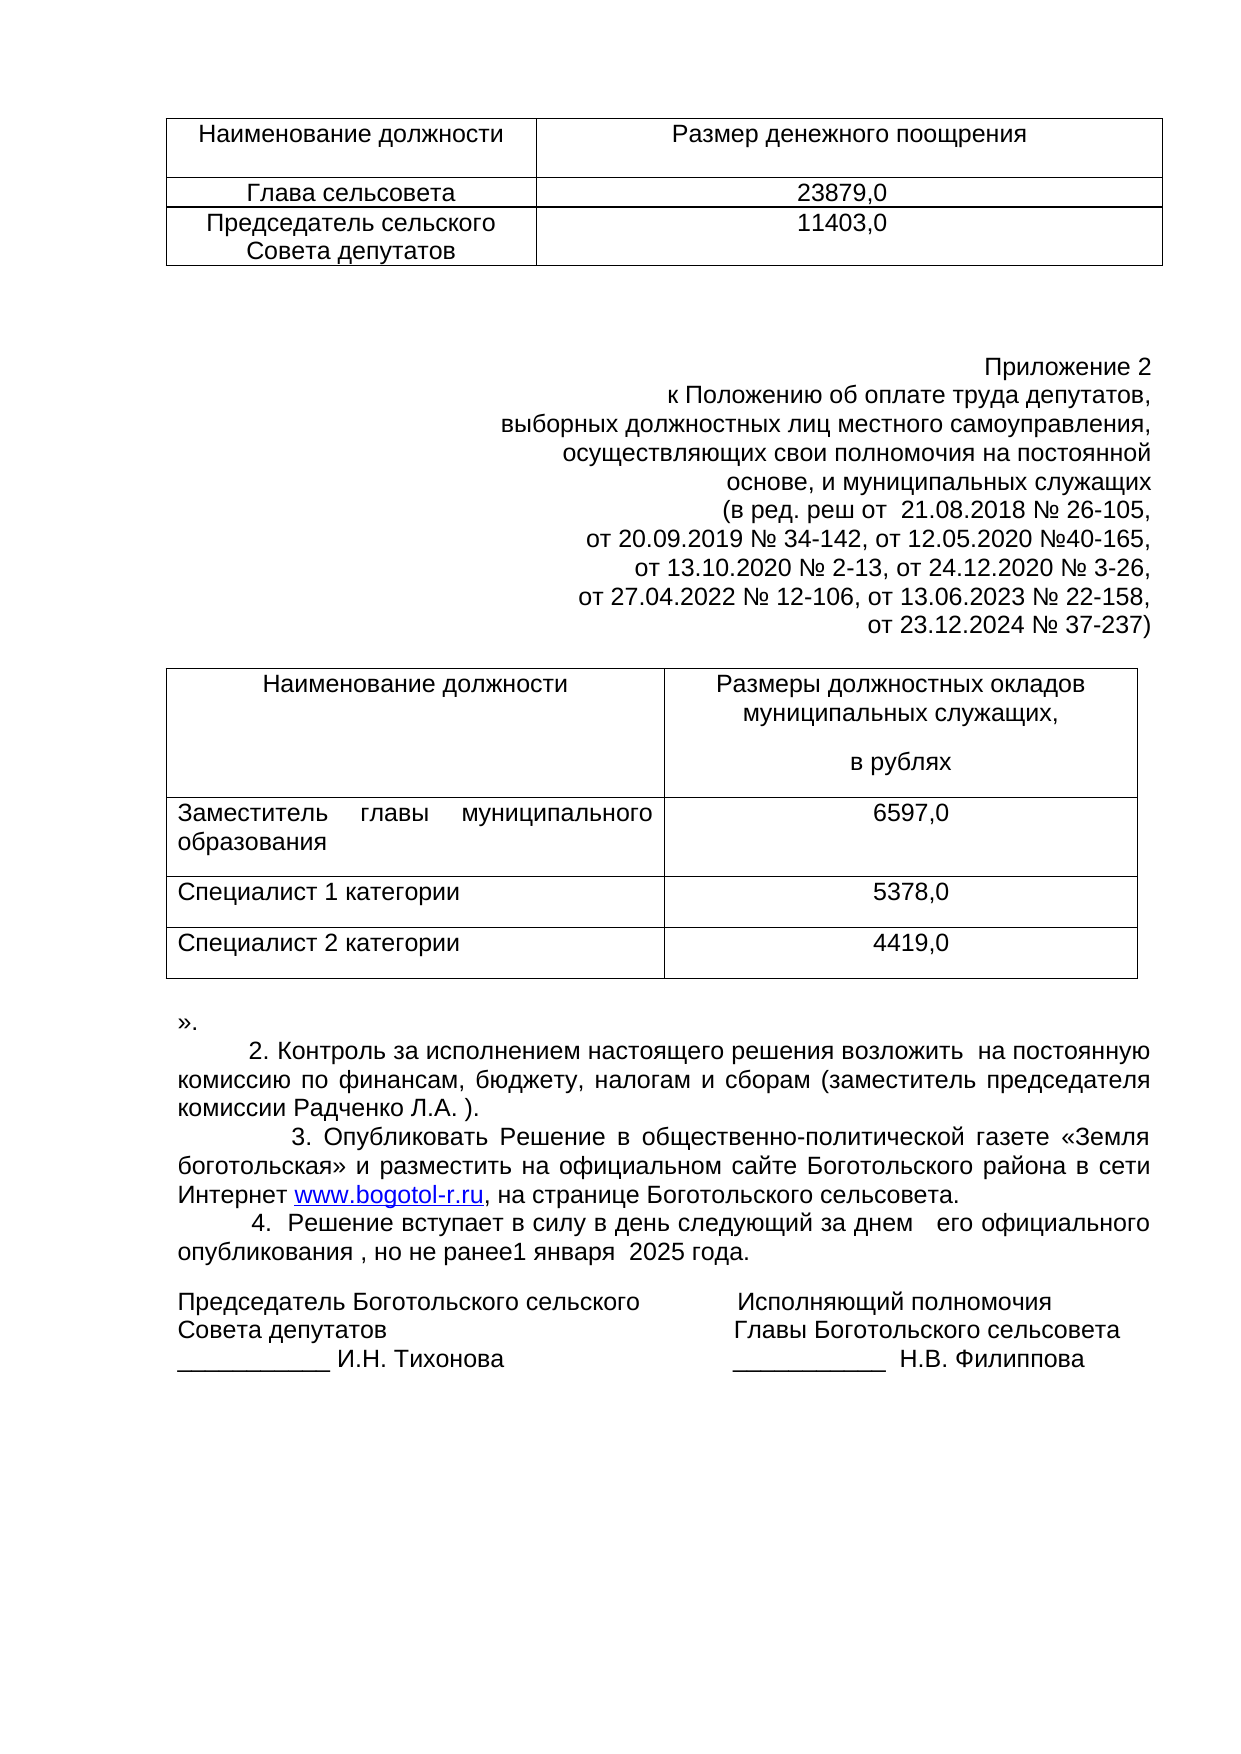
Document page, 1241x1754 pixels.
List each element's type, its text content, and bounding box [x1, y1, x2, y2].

table_cell 6597,0 [665, 798, 1137, 876]
table_header Размер денежного поощрения [537, 119, 1162, 177]
text ». [177, 1007, 1152, 1036]
table_cell Председатель сельского Совета депутатов [167, 208, 536, 265]
table_cell Заместитель главы муниципального образования [167, 798, 664, 876]
table_cell 23879,0 [537, 178, 1162, 206]
text к Положению об оплате труда депутатов, [177, 380, 1152, 409]
text основе, и муниципальных служащих [177, 467, 1152, 495]
table_header Наименование должности [167, 669, 664, 797]
text Совета депутатов Главы Боготольского сельсовета [177, 1316, 1152, 1344]
table_cell 4419,0 [665, 928, 1137, 977]
text ___________ И.Н. Тихонова ___________ Н.В. Филиппова [177, 1344, 1152, 1373]
text выборных должностных лиц местного самоуправления, осуществляющих свои полномочия на постоянной [177, 409, 1152, 467]
text Приложение 2 [177, 352, 1152, 380]
table_cell Глава сельсовета [167, 178, 536, 206]
table_cell Специалист 1 категории [167, 877, 664, 927]
text от 20.09.2019 № 34-142, от 12.05.2020 №40-165, [177, 524, 1152, 553]
text от 27.04.2022 № 12-106, от 13.06.2023 № 22-158, от 23.12.2024 № 37-237) [177, 582, 1152, 639]
text 2. Контроль за исполнением настоящего решения возложить на постоянную комиссию по финансам, бюджету, налогам и сборам (заместитель председателя комиссии Радченко Л.А. ). [177, 1036, 1152, 1122]
table_header Наименование должности [167, 119, 536, 177]
text 4. Решение вступает в силу в день следующий за днем его официального опубликования , но не ранее1 января 2025 года. [177, 1208, 1152, 1266]
table_cell Специалист 2 категории [167, 928, 664, 977]
text от 13.10.2020 № 2-13, от 24.12.2020 № 3-26, [177, 553, 1152, 582]
text 3. Опубликовать Решение в общественно-политической газете «Земля боготольская» и разместить на официальном сайте Боготольского района в сети Интернет www.bogotol-r.ru, на странице Боготольского сельсовета. [177, 1122, 1152, 1208]
text Председатель Боготольского сельского Исполняющий полномочия [177, 1287, 1152, 1316]
table_cell 5378,0 [665, 877, 1137, 927]
table_cell 11403,0 [537, 208, 1162, 265]
text (в ред. реш от 21.08.2018 № 26-105, [177, 495, 1152, 524]
table_header Размеры должностных окладов муниципальных служащих, в рублях [665, 669, 1137, 797]
